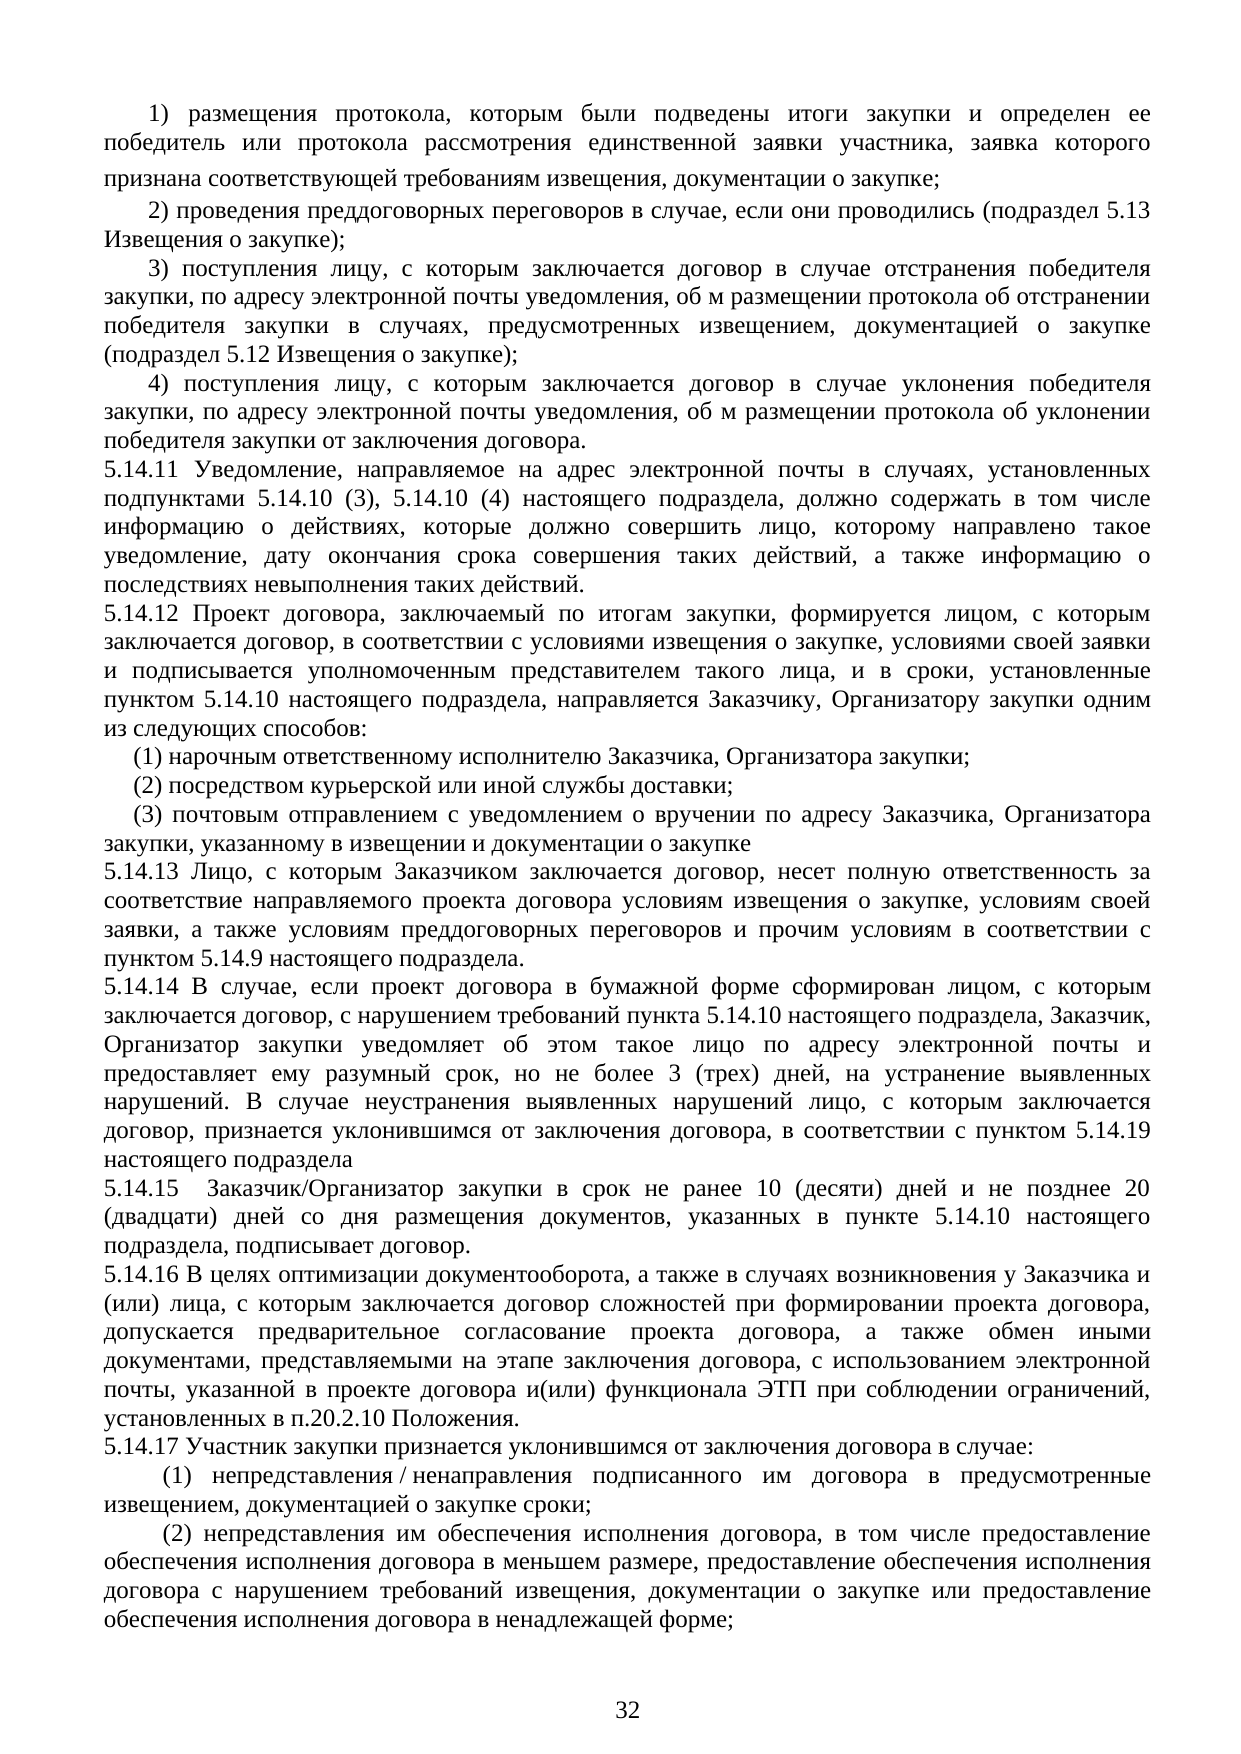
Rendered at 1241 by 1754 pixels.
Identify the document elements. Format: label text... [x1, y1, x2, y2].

text (2) непредставления им обеспечения исполнения договора, в том числе предоставление обеспечения исполнения договора в меньшем размере, предоставление обеспечения исполнения договора с нарушением требований извещения, документации о закупке или предоставление обеспечения исполнения договора в ненадлежащей форме; [103, 1518, 1152, 1633]
text 2) проведения преддоговорных переговоров в случае, если они проводились (подраздел 5.13 Извещения о закупке); [103, 195, 1152, 253]
text (1) нарочным ответственному исполнителю Заказчика, Организатора закупки; [103, 741, 1152, 770]
text 5.14.11 Уведомление, направляемое на адрес электронной почты в случаях, установленных подпунктами 5.14.10 (3), 5.14.10 (4) настоящего подраздела, должно содержать в том числе информацию о действиях, которые должно совершить лицо, которому направлено такое уведомление, дату окончания срока совершения таких действий, а также информацию о последствиях невыполнения таких действий. [103, 454, 1152, 598]
text 5.14.15 Заказчик/Организатор закупки в срок не ранее 10 (десяти) дней и не позднее 20 (двадцати) дней со дня размещения документов, указанных в пункте 5.14.10 настоящего подраздела, подписывает договор. [103, 1173, 1152, 1259]
text 5.14.14 В случае, если проект договора в бумажной форме сформирован лицом, с которым заключается договор, с нарушением требований пункта 5.14.10 настоящего подраздела, Заказчик, Организатор закупки уведомляет об этом такое лицо по адресу электронной почты и предоставляет ему разумный срок, но не более 3 (трех) дней, на устранение выявленных нарушений. В случае неустранения выявленных нарушений лицо, с которым заключается договор, признается уклонившимся от заключения договора, в соответствии с пунктом 5.14.19 настоящего подраздела [103, 971, 1152, 1173]
text 5.14.17 Участник закупки признается уклонившимся от заключения договора в случае: [103, 1431, 1152, 1460]
text 4) поступления лицу, с которым заключается договор в случае уклонения победителя закупки, по адресу электронной почты уведомления, об м размещении протокола об уклонении победителя закупки от заключения договора. [103, 368, 1152, 454]
text 5.14.13 Лицо, с которым Заказчиком заключается договор, несет полную ответственность за соответствие направляемого проекта договора условиям извещения о закупке, условиям своей заявки, а также условиям преддоговорных переговоров и прочим условиям в соответствии с пунктом 5.14.9 настоящего подраздела. [103, 856, 1152, 971]
text (1) непредставления / ненаправления подписанного им договора в предусмотренные извещением, документацией о закупке сроки; [103, 1460, 1152, 1518]
text 3) поступления лицу, с которым заключается договор в случае отстранения победителя закупки, по адресу электронной почты уведомления, об м размещении протокола об отстранении победителя закупки в случаях, предусмотренных извещением, документацией о закупке (подраздел 5.12 Извещения о закупке); [103, 253, 1152, 368]
text 1) размещения протокола, которым были подведены итоги закупки и определен ее победитель или протокола рассмотрения единственной заявки участника, заявка которого признана соответствующей требованиям извещения, документации о закупке; [103, 98, 1152, 195]
text (2) посредством курьерской или иной службы доставки; [103, 770, 1152, 799]
text (3) почтовым отправлением с уведомлением о вручении по адресу Заказчика, Организатора закупки, указанному в извещении и документации о закупке [103, 799, 1152, 856]
text 5.14.16 В целях оптимизации документооборота, а также в случаях возникновения у Заказчика и (или) лица, с которым заключается договор сложностей при формировании проекта договора, допускается предварительное согласование проекта договора, а также обмен иными документами, представляемыми на этапе заключения договора, с использованием электронной почты, указанной в проекте договора и(или) функционала ЭТП при соблюдении ограничений, установленных в п.20.2.10 Положения. [103, 1259, 1152, 1431]
text 5.14.12 Проект договора, заключаемый по итогам закупки, формируется лицом, с которым заключается договор, в соответствии с условиями извещения о закупке, условиями своей заявки и подписывается уполномоченным представителем такого лица, и в сроки, установленные пунктом 5.14.10 настоящего подраздела, направляется Заказчику, Организатору закупки одним из следующих способов: [103, 598, 1152, 741]
